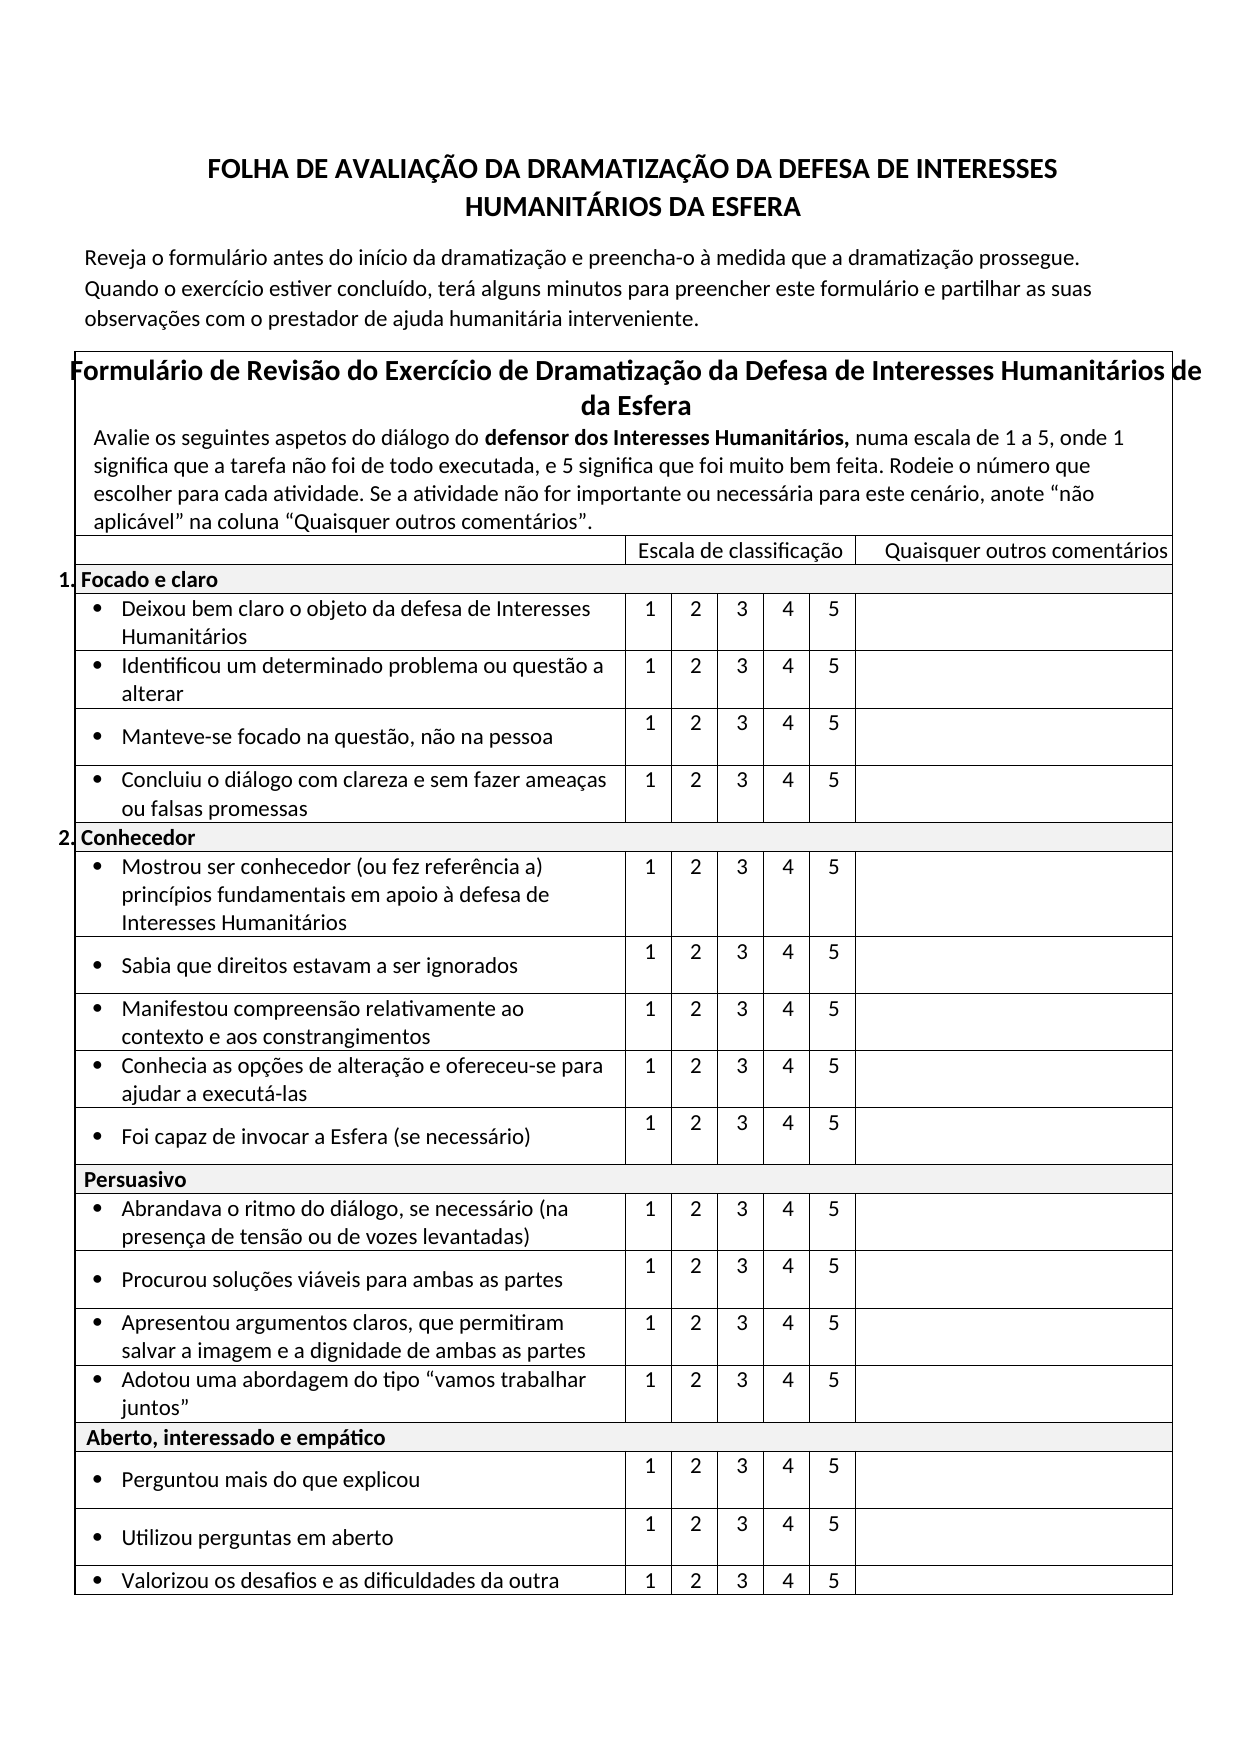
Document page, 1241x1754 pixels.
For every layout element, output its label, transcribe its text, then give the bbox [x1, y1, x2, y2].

table_cell 1 [626, 1566, 671, 1594]
table_cell [856, 1509, 1172, 1565]
table_cell 5 [810, 994, 855, 1050]
table_cell 1. Focado e claro [76, 565, 1172, 593]
table_cell Concluiu o diálogo com clareza e sem fazer ameaças ou falsas promessas [76, 766, 625, 822]
table_cell 4 [764, 594, 809, 650]
table_cell 5 [810, 852, 855, 936]
table_cell 3 [718, 594, 763, 650]
table_cell 1 [626, 852, 671, 936]
table_cell 2 [672, 1194, 717, 1250]
table_cell [856, 1309, 1172, 1364]
table_cell Conhecia as opções de alteração e ofereceu-se para ajudar a executá-las [76, 1051, 625, 1107]
table_cell Apresentou argumentos claros, que permitiram salvar a imagem e a dignidade de ambas as partes [76, 1309, 625, 1364]
table_header Formulário de Revisão do Exercício de Dramatização da Defesa de Interesses Humanitários de da Esfera Avalie os seguintes aspetos do diálogo do defensor dos Interesses Humanitários, numa escala de 1 a 5, onde 1 significa que a tarefa não foi de todo executada, e 5 significa que foi muito bem feita. Rodeie o número que escolher para cada atividade. Se a atividade não for importante ou necessária para este cenário, anote “não aplicável” na coluna “Quaisquer outros comentários”. [76, 352, 1172, 535]
table_cell Persuasivo [76, 1165, 1172, 1193]
table_cell 1 [626, 1509, 671, 1565]
table_cell 3 [718, 852, 763, 936]
table_cell 4 [764, 1366, 809, 1422]
table_cell 1 [626, 994, 671, 1050]
table_cell 2 [672, 1251, 717, 1307]
table_cell 1 [626, 1108, 671, 1164]
table_cell 5 [810, 709, 855, 764]
table_cell Abrandava o ritmo do diálogo, se necessário (na presença de tensão ou de vozes levantadas) [76, 1194, 625, 1250]
table_cell 5 [810, 1509, 855, 1565]
table_cell [856, 1051, 1172, 1107]
table_cell 4 [764, 1566, 809, 1594]
table_cell 1 [626, 594, 671, 650]
table_cell 3 [718, 1309, 763, 1364]
table_cell 2 [672, 1566, 717, 1594]
table_cell 1 [626, 937, 671, 993]
table_cell Mostrou ser conhecedor (ou fez referência a) princípios fundamentais em apoio à defesa de Interesses Humanitários [76, 852, 625, 936]
table_cell 3 [718, 766, 763, 822]
table_cell [856, 1366, 1172, 1422]
table_cell 5 [810, 1194, 855, 1250]
table_cell [856, 709, 1172, 764]
table_cell 1 [626, 1366, 671, 1422]
text Reveja o formulário antes do início da dramatização e preencha-o à medida que a dramatização prossegue. Quando o exercício estiver concluído, terá alguns minutos para preencher este formulário e partilhar as suas observações com o prestador de ajuda humanitária interveniente. [84, 243, 1144, 332]
table_cell Sabia que direitos estavam a ser ignorados [76, 937, 625, 993]
table_cell Quaisquer outros comentários [856, 536, 1172, 564]
table_cell 1 [626, 766, 671, 822]
table_cell Deixou bem claro o objeto da defesa de Interesses Humanitários [76, 594, 625, 650]
table_cell 2 [672, 1108, 717, 1164]
table_cell [856, 1194, 1172, 1250]
table_cell 4 [764, 937, 809, 993]
table_cell 1 [626, 1309, 671, 1364]
text FOLHA DE AVALIAÇÃO DA DRAMATIZAÇÃO DA DEFESA DE INTERESSES HUMANITÁRIOS DA ESFERA [122, 150, 1144, 224]
table_cell [856, 937, 1172, 993]
table_cell 3 [718, 1108, 763, 1164]
table_cell [856, 852, 1172, 936]
table_cell 2 [672, 1051, 717, 1107]
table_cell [76, 1566, 625, 1594]
table_cell Procurou soluções viáveis para ambas as partes [76, 1251, 625, 1307]
table_cell 3 [718, 1509, 763, 1565]
table_cell 4 [764, 1509, 809, 1565]
table_cell 2 [672, 1509, 717, 1565]
table_cell [856, 766, 1172, 822]
table_cell [856, 651, 1172, 707]
table_cell 3 [718, 1566, 763, 1594]
table_cell 3 [718, 1051, 763, 1107]
table_cell 3 [718, 994, 763, 1050]
table_cell 5 [810, 651, 855, 707]
table_cell 4 [764, 852, 809, 936]
table_cell 5 [810, 1051, 855, 1107]
table_cell 2 [672, 1452, 717, 1508]
table_cell 1 [626, 1452, 671, 1508]
table_cell 4 [764, 1251, 809, 1307]
table_cell [856, 594, 1172, 650]
table_cell 5 [810, 1309, 855, 1364]
table_cell [856, 1566, 1172, 1594]
table_cell 5 [810, 1366, 855, 1422]
table_cell Perguntou mais do que explicou [76, 1452, 625, 1508]
table_cell 3 [718, 1194, 763, 1250]
table_cell 2 [672, 937, 717, 993]
table_cell [856, 1108, 1172, 1164]
table_cell 4 [764, 1051, 809, 1107]
table_cell 1 [626, 1051, 671, 1107]
table_cell 4 [764, 1108, 809, 1164]
table_cell Identificou um determinado problema ou questão a alterar [76, 651, 625, 707]
table_cell 5 [810, 766, 855, 822]
table_cell 5 [810, 1566, 855, 1594]
table_cell 4 [764, 1194, 809, 1250]
table_cell [76, 536, 625, 564]
table_cell 1 [626, 651, 671, 707]
table_cell 5 [810, 937, 855, 993]
table_cell 1 [626, 1194, 671, 1250]
table_cell Foi capaz de invocar a Esfera (se necessário) [76, 1108, 625, 1164]
table_cell 2 [672, 651, 717, 707]
table_cell [856, 994, 1172, 1050]
table_cell 3 [718, 709, 763, 764]
table_cell 3 [718, 1251, 763, 1307]
table_cell [856, 1251, 1172, 1307]
table_cell 2. Conhecedor [76, 823, 1172, 851]
table_cell 5 [810, 1108, 855, 1164]
table_cell 3 [718, 651, 763, 707]
table_cell 2 [672, 994, 717, 1050]
table_cell 4 [764, 1309, 809, 1364]
table_cell Utilizou perguntas em aberto [76, 1509, 625, 1565]
table_cell 5 [810, 1251, 855, 1307]
table_cell Adotou uma abordagem do tipo “vamos trabalhar juntos” [76, 1366, 625, 1422]
table_cell 3 [718, 1366, 763, 1422]
table_cell Escala de classificação [626, 536, 855, 564]
table_cell 2 [672, 594, 717, 650]
table_cell 4 [764, 1452, 809, 1508]
table_cell 2 [672, 852, 717, 936]
table_cell 3 [718, 937, 763, 993]
table_cell 5 [810, 594, 855, 650]
table_cell Manifestou compreensão relativamente ao contexto e aos constrangimentos [76, 994, 625, 1050]
table_cell 2 [672, 1366, 717, 1422]
table_cell 1 [626, 1251, 671, 1307]
table_cell 2 [672, 709, 717, 764]
table_cell 3 [718, 1452, 763, 1508]
table_cell 5 [810, 1452, 855, 1508]
table_cell 4 [764, 651, 809, 707]
table_cell 4 [764, 766, 809, 822]
table_cell 1 [626, 709, 671, 764]
table_cell 4 [764, 709, 809, 764]
table_cell [856, 1452, 1172, 1508]
table_cell Aberto, interessado e empático [76, 1423, 1172, 1451]
table_cell 2 [672, 766, 717, 822]
table_cell 2 [672, 1309, 717, 1364]
table_cell 4 [764, 994, 809, 1050]
table_cell Manteve-se focado na questão, não na pessoa [76, 709, 625, 764]
